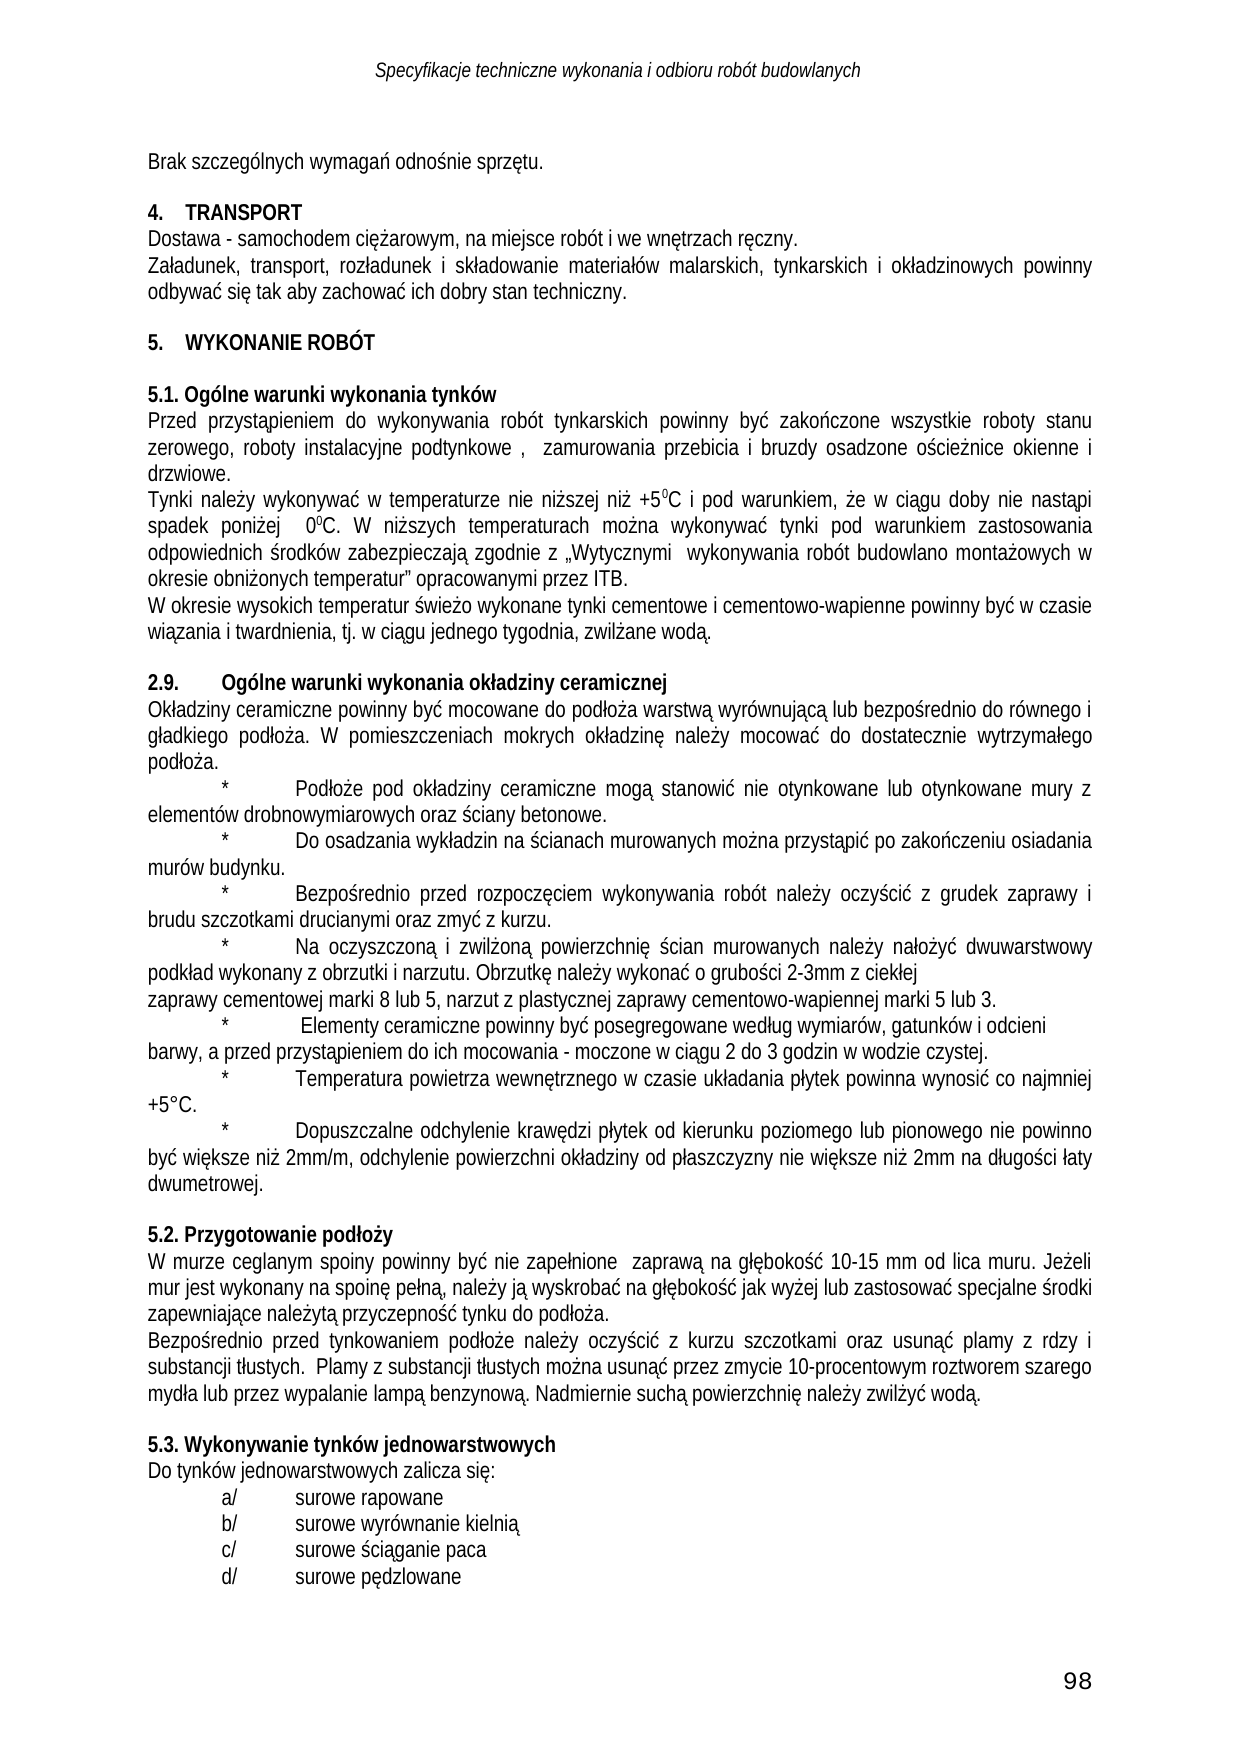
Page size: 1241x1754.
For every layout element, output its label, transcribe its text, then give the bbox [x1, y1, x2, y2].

subtitle 5.3. Wykonywanie tynków jednowarstwowych [148, 1431, 1093, 1457]
text * Na oczyszczoną i zwilżoną powierzchnię ścian murowanych należy nałożyć dwuwarstwowy podkład wykonany z obrzutki i narzutu. Obrzutkę należy wykonać o grubości 2-3mm z ciekłej [148, 933, 1093, 986]
text Brak szczególnych wymagań odnośnie sprzętu. [148, 148, 1093, 174]
text Bezpośrednio przed tynkowaniem podłoże należy oczyścić z kurzu szczotkami oraz usunąć plamy z rdzy i substancji tłustych. Plamy z substancji tłustych można usunąć przez zmycie 10-procentowym roztworem szarego mydła lub przez wypalanie lampą benzynową. Nadmiernie suchą powierzchnię należy zwilżyć wodą. [148, 1327, 1093, 1406]
text Przed przystąpieniem do wykonywania robót tynkarskich powinny być zakończone wszystkie roboty stanu zerowego, roboty instalacyjne podtynkowe , zamurowania przebicia i bruzdy osadzone ościeżnice okienne i drzwiowe. [148, 407, 1093, 486]
text Okładziny ceramiczne powinny być mocowane do podłoża warstwą wyrównującą lub bezpośrednio do równego i gładkiego podłoża. W pomieszczeniach mokrych okładzinę należy mocować do dostatecznie wytrzymałego podłoża. [148, 696, 1093, 775]
text a/ surowe rapowane [148, 1483, 1093, 1510]
text zaprawy cementowej marki 8 lub 5, narzut z plastycznej zaprawy cementowo-wapiennej marki 5 lub 3. [148, 986, 1093, 1012]
text c/ surowe ściąganie paca [148, 1536, 1093, 1563]
text * Temperatura powietrza wewnętrznego w czasie układania płytek powinna wynosić co najmniej +5°C. [148, 1064, 1093, 1117]
text * Podłoże pod okładziny ceramiczne mogą stanowić nie otynkowane lub otynkowane mury z elementów drobnowymiarowych oraz ściany betonowe. [148, 775, 1093, 827]
text d/ surowe pędzlowane [148, 1563, 1093, 1589]
text * Bezpośrednio przed rozpoczęciem wykonywania robót należy oczyścić z grudek zaprawy i brudu szczotkami drucianymi oraz zmyć z kurzu. [148, 880, 1093, 933]
text * Dopuszczalne odchylenie krawędzi płytek od kierunku poziomego lub pionowego nie powinno być większe niż 2mm/m, odchylenie powierzchni okładziny od płaszczyzny nie większe niż 2mm na długości łaty dwumetrowej. [148, 1117, 1093, 1196]
subtitle 5.1. Ogólne warunki wykonania tynków [148, 381, 1093, 407]
text barwy, a przed przystąpieniem do ich mocowania - moczone w ciągu 2 do 3 godzin w wodzie czystej. [148, 1038, 1093, 1064]
text Dostawa - samochodem ciężarowym, na miejsce robót i we wnętrzach ręczny. [148, 225, 1093, 252]
text 2.9. Ogólne warunki wykonania okładziny ceramicznej [148, 669, 1093, 696]
text Tynki należy wykonywać w temperaturze nie niższej niż +50C i pod warunkiem, że w ciągu doby nie nastąpi spadek poniżej 00C. W niższych temperaturach można wykonywać tynki pod warunkiem zastosowania odpowiednich środków zabezpieczają zgodnie z „Wytycznymi wykonywania robót budowlano montażowych w okresie obniżonych temperatur” opracowanymi przez ITB. [148, 486, 1093, 592]
text Do tynków jednowarstwowych zalicza się: [148, 1457, 1093, 1483]
text * Do osadzania wykładzin na ścianach murowanych można przystąpić po zakończeniu osiadania murów budynku. [148, 827, 1093, 880]
text W okresie wysokich temperatur świeżo wykonane tynki cementowe i cementowo-wapienne powinny być w czasie wiązania i twardnienia, tj. w ciągu jednego tygodnia, zwilżane wodą. [148, 592, 1093, 644]
text b/ surowe wyrównanie kielnią [148, 1510, 1093, 1536]
text Załadunek, transport, rozładunek i składowanie materiałów malarskich, tynkarskich i okładzinowych powinny odbywać się tak aby zachować ich dobry stan techniczny. [148, 252, 1093, 304]
text * Elementy ceramiczne powinny być posegregowane według wymiarów, gatunków i odcieni [148, 1012, 1093, 1038]
list WYKONANIE ROBÓT [148, 329, 1093, 356]
subtitle 5.2. Przygotowanie podłoży [148, 1221, 1093, 1248]
list TRANSPORT [148, 199, 1093, 225]
text W murze ceglanym spoiny powinny być nie zapełnione zaprawą na głębokość 10-15 mm od lica muru. Jeżeli mur jest wykonany na spoinę pełną, należy ją wyskrobać na głębokość jak wyżej lub zastosować specjalne środki zapewniające należytą przyczepność tynku do podłoża. [148, 1248, 1093, 1327]
